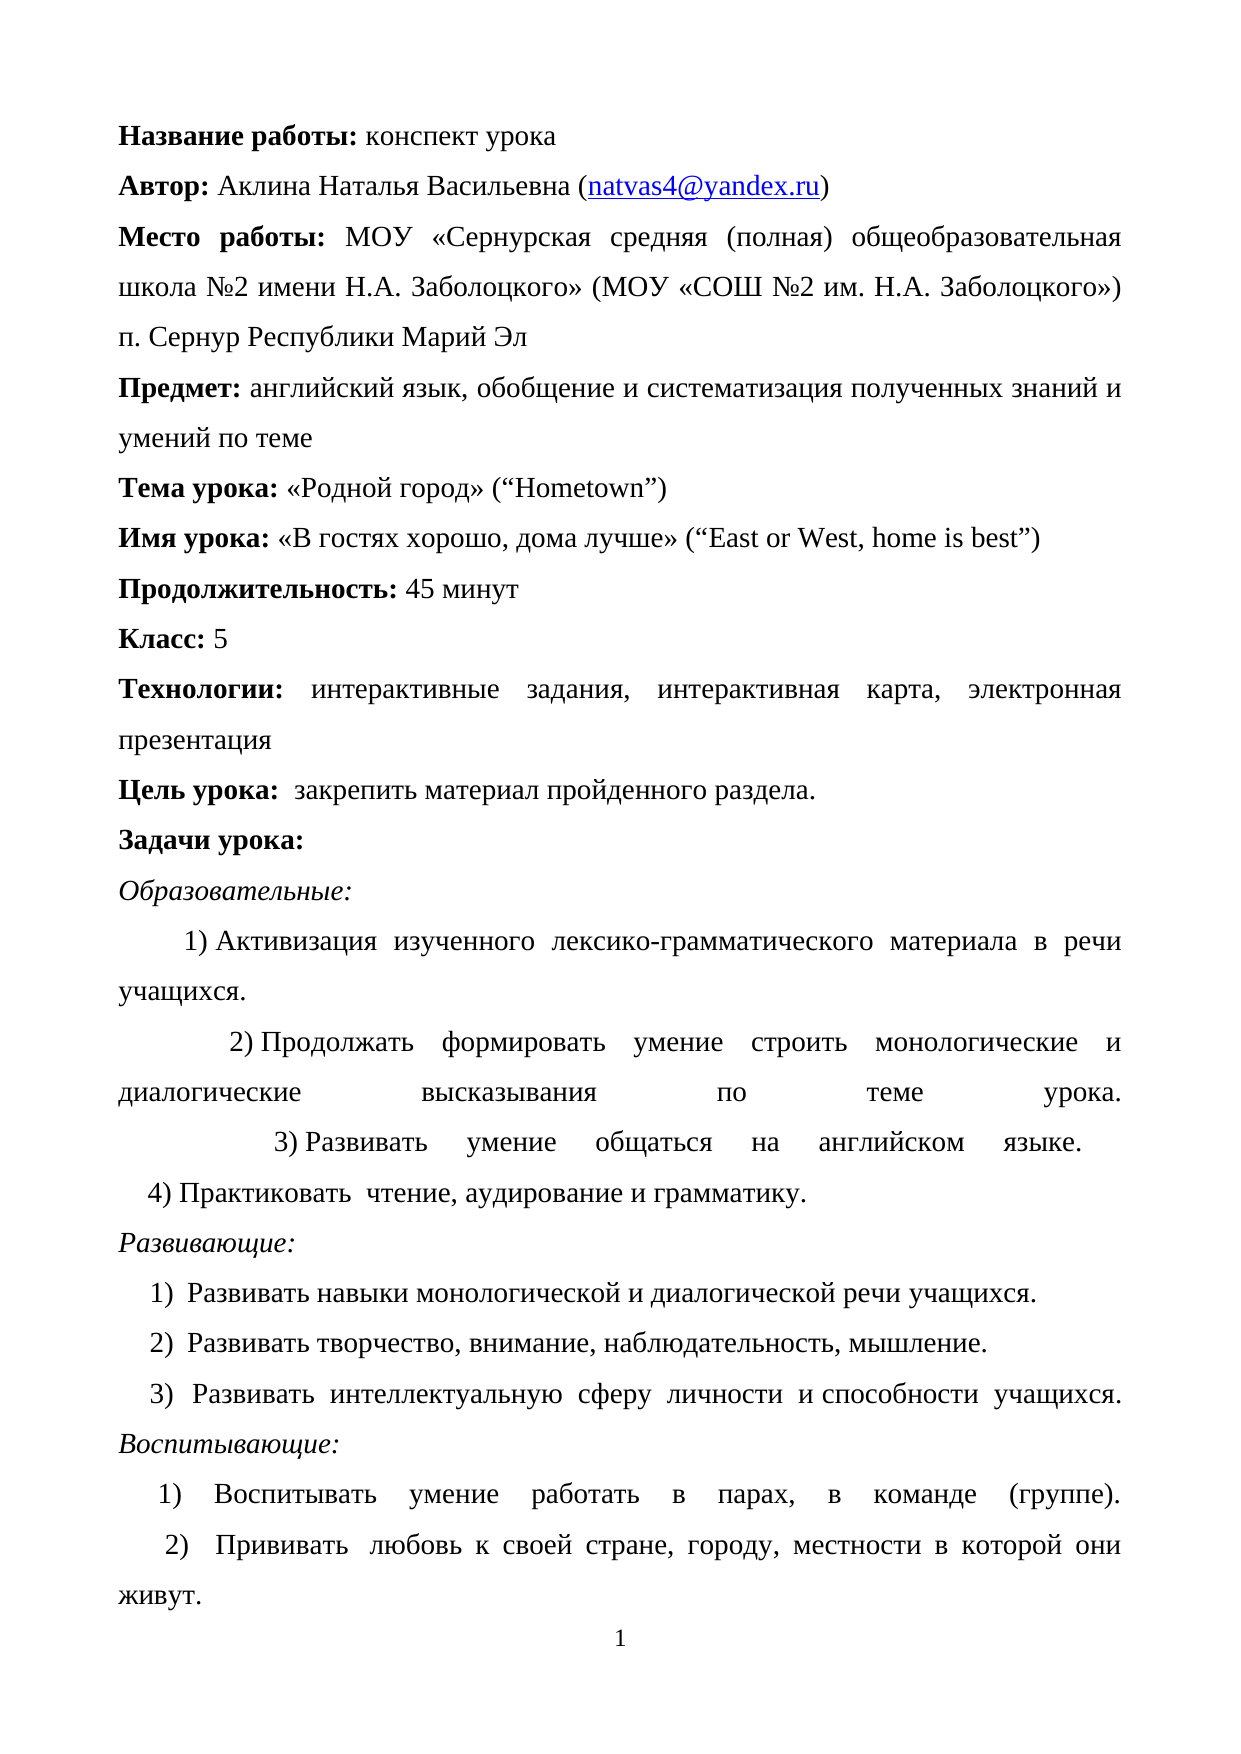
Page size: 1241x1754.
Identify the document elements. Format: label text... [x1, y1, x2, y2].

text 1) Активизация изученного лексико-грамматического материала в речи учащихся. 2) Продолжать формировать умение строить монологические и диалогические высказывания по теме урока. 3) Развивать умение общаться на английском языке. 4) Практиковать чтение, аудирование и грамматику. [118, 923, 1122, 1208]
text Имя урока: «В гостях хорошо, дома лучше» (“East or West, home is best”) [118, 521, 1122, 554]
list Развивать творчество, внимание, наблюдательность, мышление. [149, 1326, 1122, 1359]
list Развивать навыки монологической и диалогической речи учащихся. [149, 1275, 1122, 1309]
text Продолжительность: 45 минут [118, 571, 1122, 604]
text Образовательные: [118, 873, 1122, 906]
text Задачи урока: [118, 822, 1122, 856]
text Автор: Аклина Наталья Васильевна (natvas4@yandex.ru) [118, 168, 1122, 202]
text Название работы: конспект урока [118, 118, 1122, 152]
text Технологии: интерактивные задания, интерактивная карта, электронная презентация [118, 672, 1122, 755]
text Цель урока: закрепить материал пройденного раздела. [118, 772, 1122, 806]
list Развивать интеллектуальную сферу личности и способности учащихся. Воспитывающие: [118, 1376, 1122, 1460]
text Развивающие: [118, 1225, 1122, 1258]
text Предмет: английский язык, обобщение и систематизация полученных знаний и умений по теме [118, 370, 1122, 453]
text Место работы: МОУ «Сернурская средняя (полная) общеобразовательная школа №2 имени Н.А. Заболоцкого» (МОУ «СОШ №2 им. Н.А. Заболоцкого») п. Сернур Республики Марий Эл [118, 219, 1122, 353]
text Класс: 5 [118, 621, 1122, 655]
text 1) Воспитывать умение работать в парах, в команде (группе). 2) Прививать любовь к своей стране, городу, местности в которой они живут. [118, 1477, 1122, 1611]
text Тема урока: «Родной город» (“Hometown”) [118, 470, 1122, 504]
